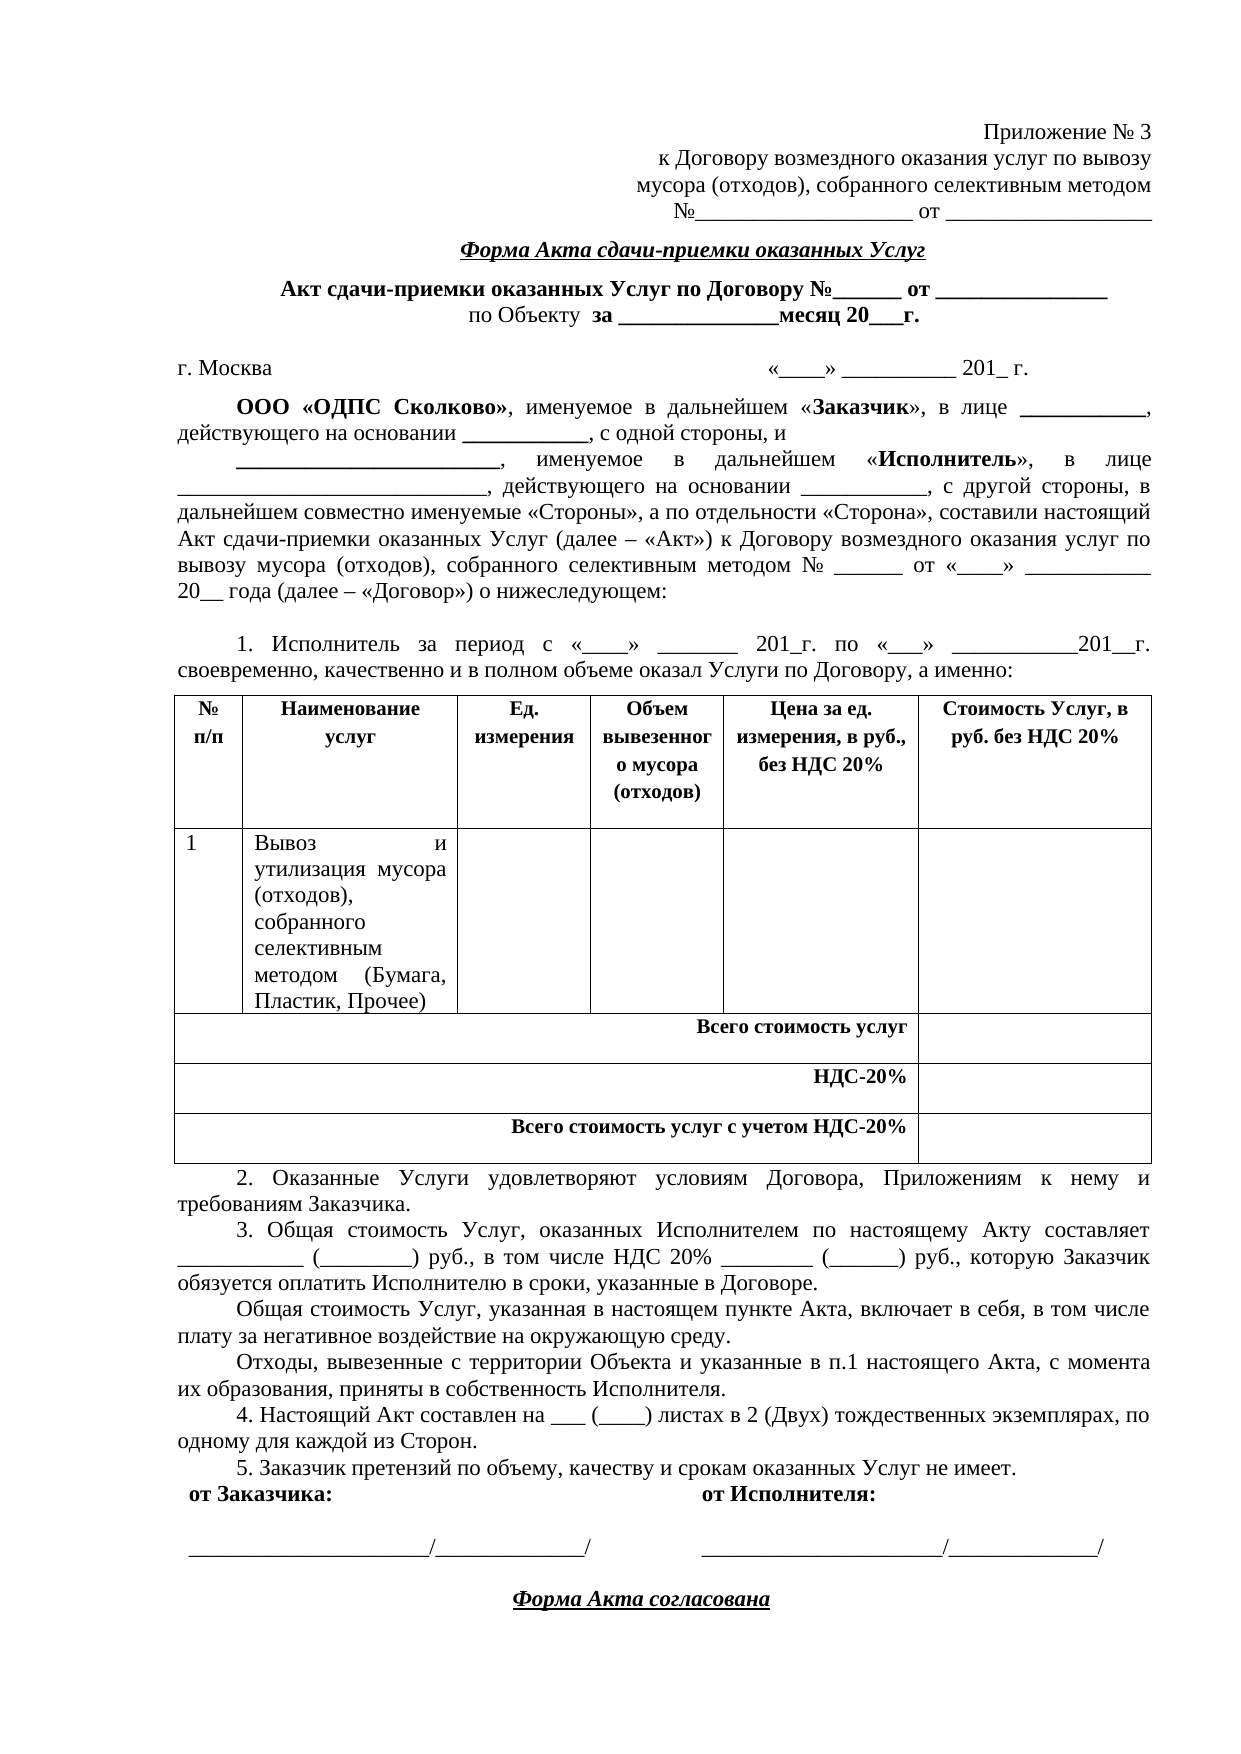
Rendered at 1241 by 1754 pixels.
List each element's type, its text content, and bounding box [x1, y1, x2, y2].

text 1. Исполнитель за период с «____» _______ 201_г. по «___» ___________201__г. своевременно, качественно и в полном объеме оказал Услуги по Договору, а именно: [177, 630, 1152, 683]
table_cell [724, 829, 918, 1013]
text 2. Оказанные Услуги удовлетворяют условиям Договора, Приложениям к нему и требованиям Заказчика. [177, 1164, 1152, 1216]
table_cell Всего стоимость услуг с учетом НДС-20% [175, 1114, 918, 1163]
table_cell [458, 829, 590, 1013]
text к Договору возмездного оказания услуг по вывозу мусора (отходов), собранного селективным методом [614, 144, 1152, 197]
table_cell НДС-20% [175, 1064, 918, 1113]
text по Объекту за ______________месяц 20___г. [177, 301, 1152, 328]
text Форма Акта сдачи-приемки оказанных Услуг [177, 236, 1152, 262]
text 5. Заказчик претензий по объему, качеству и срокам оказанных Услуг не имеет. [177, 1454, 1152, 1480]
table_cell [919, 1114, 1151, 1163]
table_header Объем вывезенного мусора (отходов) [591, 696, 723, 828]
table_cell Всего стоимость услуг [175, 1014, 918, 1063]
text Приложение № 3 [614, 118, 1152, 144]
table_cell [591, 829, 723, 1013]
table_header № п/п [175, 696, 242, 828]
text Акт сдачи-приемки оказанных Услуг по Договору №______ от _______________ [177, 275, 1152, 301]
text Отходы, вывезенные с территории Объекта и указанные в п.1 настоящего Акта, с момента их образования, приняты в собственность Исполнителя. [177, 1348, 1152, 1401]
table_cell [919, 829, 1151, 1013]
text Общая стоимость Услуг, указанная в настоящем пункте Акта, включает в себя, в том числе плату за негативное воздействие на окружающую среду. [177, 1296, 1152, 1348]
text _______________________, именуемое в дальнейшем «Исполнитель», в лице ___________________________, действующего на основании ___________, с другой стороны, в дальнейшем совместно именуемые «Стороны», а по отдельности «Сторона», составили настоящий Акт сдачи-приемки оказанных Услуг (далее – «Акт») к Договору возмездного оказания услуг по вывозу мусора (отходов), собранного селективным методом № ______ от «____» ___________ 20__ года (далее – «Договор») о нижеследующем: [177, 446, 1152, 604]
text 3. Общая стоимость Услуг, оказанных Исполнителем по настоящему Акту составляет ___________ (________) руб., в том числе НДС 20% ________ (______) руб., которую Заказчик обязуется оплатить Исполнителю в сроки, указанные в Договоре. [177, 1216, 1152, 1296]
table_header Наименование услуг [243, 696, 457, 828]
text г. Москва «____» __________ 201_ г. [177, 354, 1152, 380]
table_cell Вывоз и утилизация мусора (отходов), собранного селективным методом (Бумага, Пластик, Прочее) [243, 829, 457, 1013]
text №___________________ от __________________ [614, 197, 1152, 223]
text ООО «ОДПС Сколково», именуемое в дальнейшем «Заказчик», в лице ___________, действующего на основании ___________, с одной стороны, и [177, 393, 1152, 446]
table_header от Заказчика: _____________________/_____________/ [177, 1480, 690, 1559]
table_cell [919, 1014, 1151, 1063]
table_header Ед. измерения [458, 696, 590, 828]
table_cell [919, 1064, 1151, 1113]
table_header Цена за ед. измерения, в руб., без НДС 20% [724, 696, 918, 828]
table_header Стоимость Услуг, в руб. без НДС 20% [919, 696, 1151, 828]
table_header от Исполнителя: _____________________/_____________/ [690, 1480, 1178, 1559]
text 4. Настоящий Акт составлен на ___ (____) листах в 2 (Двух) тождественных экземплярах, по одному для каждой из Сторон. [177, 1401, 1152, 1454]
table_cell 1 [175, 829, 242, 1013]
text Форма Акта согласована [133, 1585, 1152, 1612]
